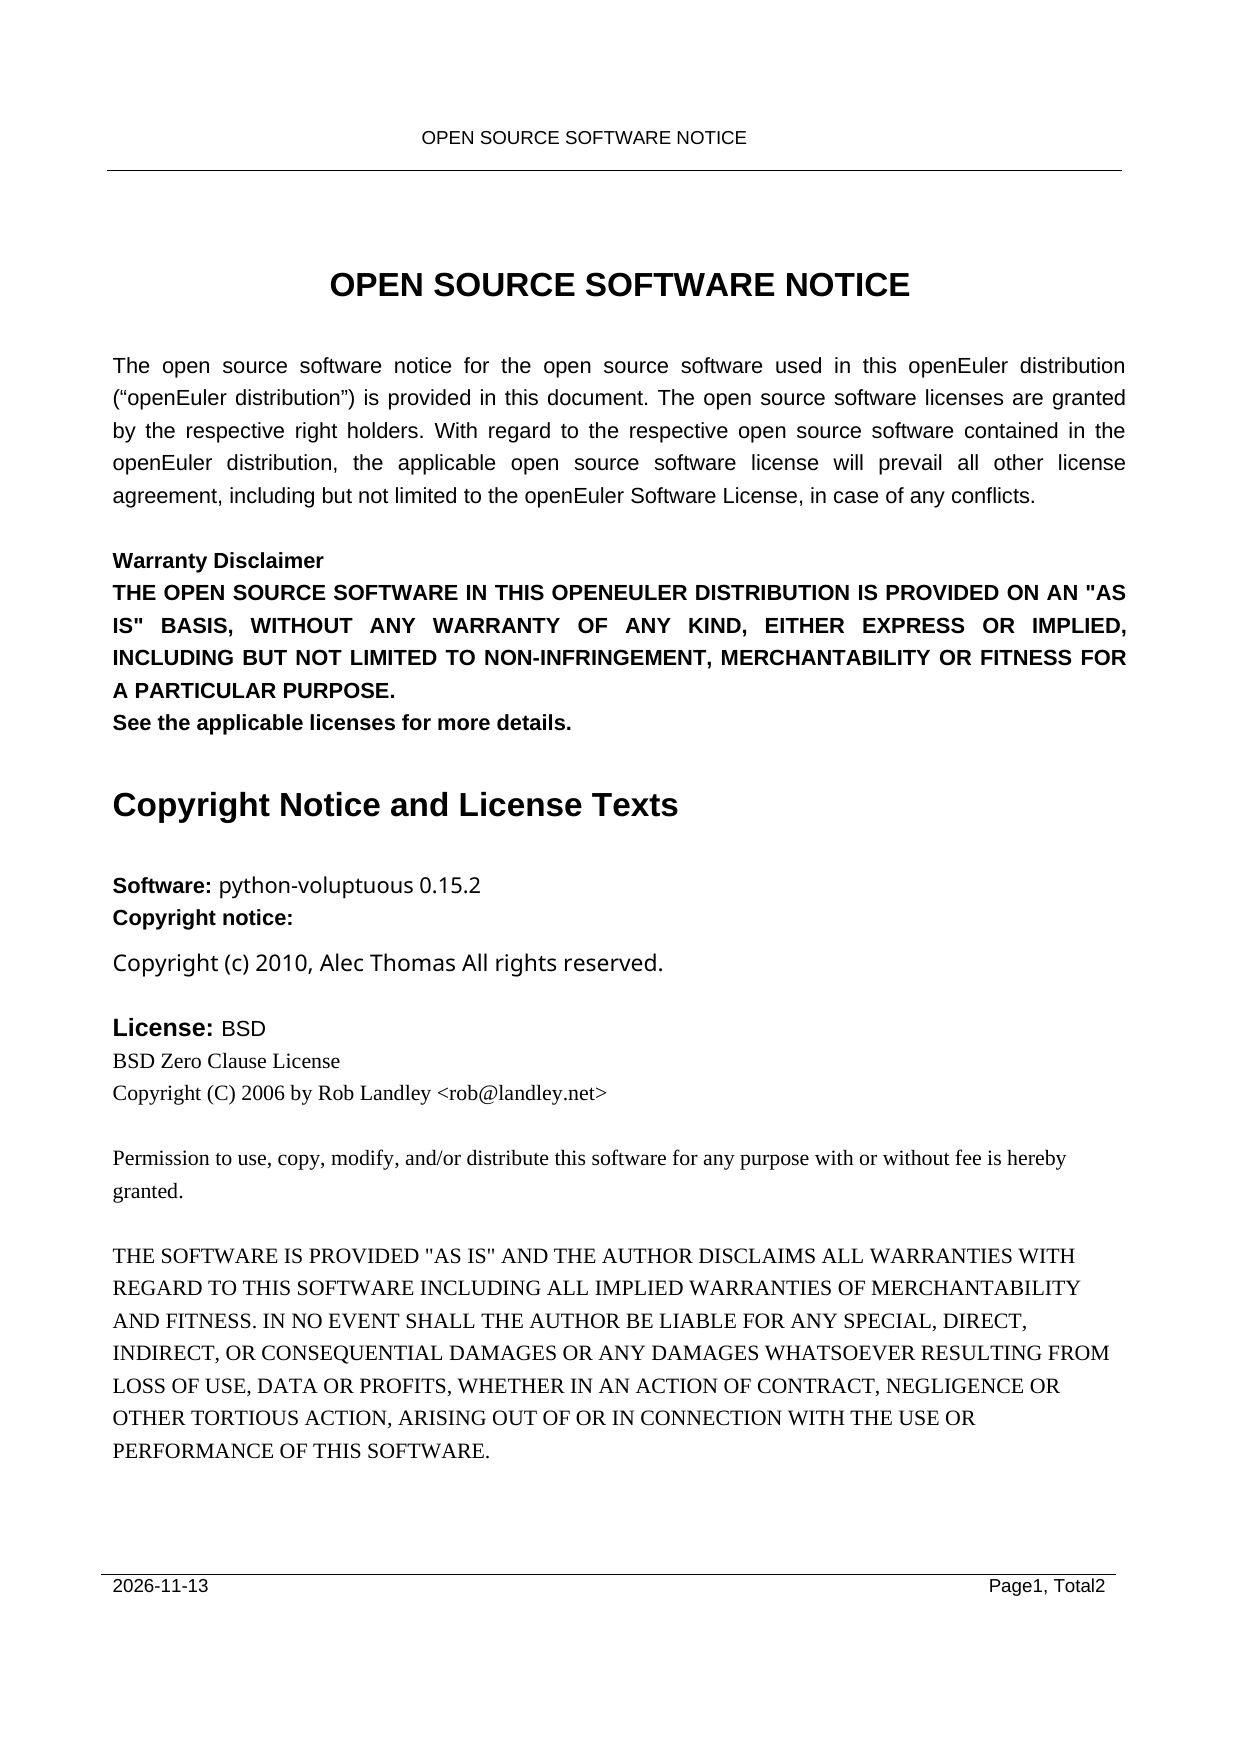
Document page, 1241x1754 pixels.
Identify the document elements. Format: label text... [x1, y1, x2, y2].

text OPEN SOURCE SOFTWARE NOTICE [112, 251, 1128, 316]
text BSD Zero Clause License Copyright (C) 2006 by Rob Landley <rob@landley.net> Permission to use, copy, modify, and/or distribute this software for any purpose with or without fee is hereby granted. THE SOFTWARE IS PROVIDED "AS IS" AND THE AUTHOR DISCLAIMS ALL WARRANTIES WITH REGARD TO THIS SOFTWARE INCLUDING ALL IMPLIED WARRANTIES OF MERCHANTABILITY AND FITNESS. IN NO EVENT SHALL THE AUTHOR BE LIABLE FOR ANY SPECIAL, DIRECT, INDIRECT, OR CONSEQUENTIAL DAMAGES OR ANY DAMAGES WHATSOEVER RESULTING FROM LOSS OF USE, DATA OR PROFITS, WHETHER IN AN ACTION OF CONTRACT, NEGLIGENCE OR OTHER TORTIOUS ACTION, ARISING OUT OF OR IN CONNECTION WITH THE USE OR PERFORMANCE OF THIS SOFTWARE. [112, 1044, 1128, 1499]
text The open source software notice for the open source software used in this openEuler distribution (“openEuler distribution”) is provided in this document. The open source software licenses are granted by the respective right holders. With regard to the respective open source software contained in the openEuler distribution, the applicable open source software license will prevail all other license agreement, including but not limited to the openEuler Software License, in case of any conflicts. [112, 349, 1128, 511]
text Copyright (c) 2010, Alec Thomas All rights reserved. [112, 947, 1128, 1012]
text Copyright Notice and License Texts [112, 771, 1128, 836]
title Software: python-voluptuous 0.15.2 [112, 869, 1128, 901]
text Copyright notice: [112, 901, 1128, 934]
text THE OPEN SOURCE SOFTWARE IN THIS OPENEULER DISTRIBUTION IS PROVIDED ON AN "AS IS" BASIS, WITHOUT ANY WARRANTY OF ANY KIND, EITHER EXPRESS OR IMPLIED, INCLUDING BUT NOT LIMITED TO NON-INFRINGEMENT, MERCHANTABILITY OR FITNESS FOR A PARTICULAR PURPOSE. See the applicable licenses for more details. [112, 576, 1128, 739]
text Warranty Disclaimer [112, 544, 1128, 576]
text License: BSD [112, 1012, 1128, 1044]
